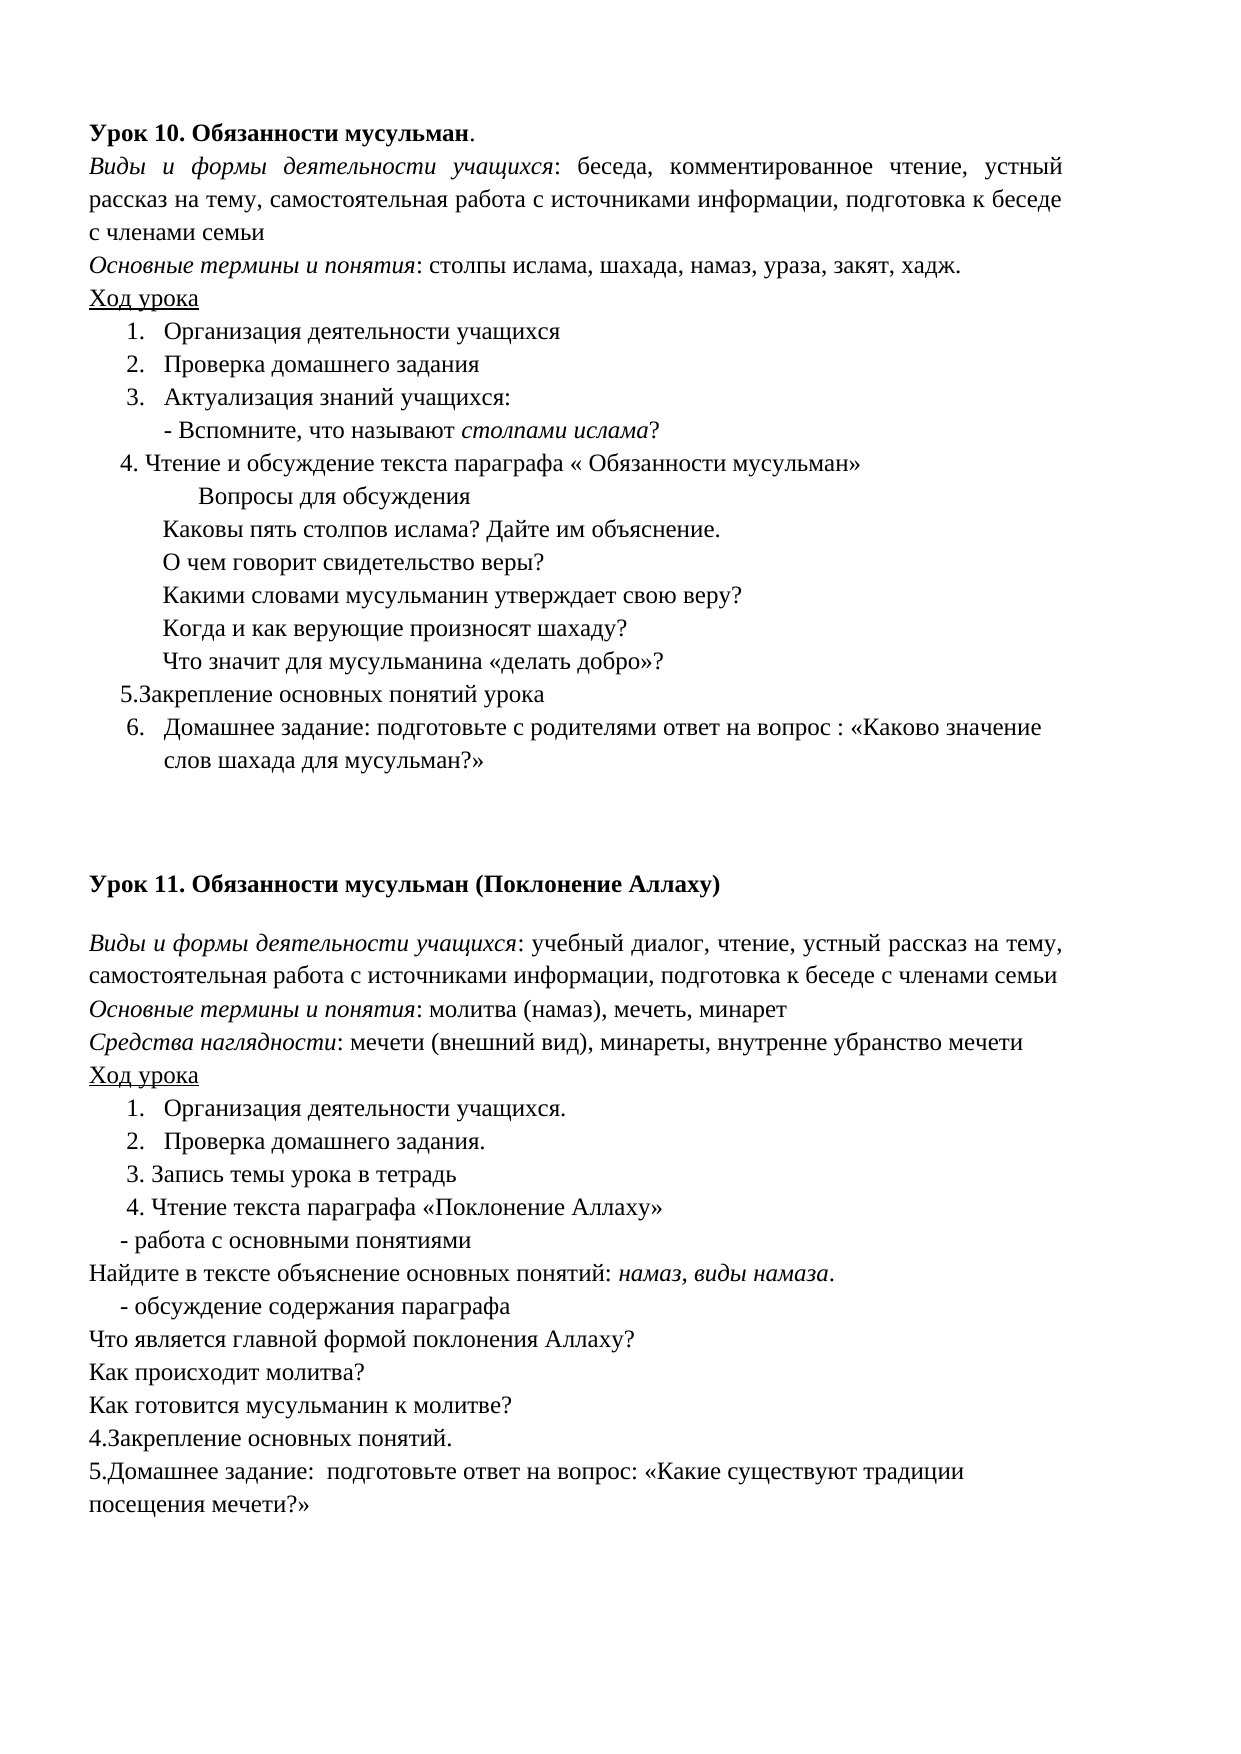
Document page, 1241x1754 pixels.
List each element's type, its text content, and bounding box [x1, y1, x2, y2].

text 3. Запись темы урока в тетрадь [126, 1159, 1063, 1187]
list Организация деятельности учащихся [126, 316, 1063, 345]
list Актуализация знаний учащихся: [126, 382, 1063, 411]
text Ход урока [88, 283, 1063, 312]
text Как готовится мусульманин к молитве? [88, 1390, 1063, 1419]
text Найдите в тексте объяснение основных понятий: намаз, виды намаза. [88, 1258, 1063, 1287]
text Основные термины и понятия: молитва (намаз), мечеть, минарет [88, 994, 1063, 1022]
text Ход урока [88, 1060, 1063, 1088]
text 4. Чтение и обсуждение текста параграфа « Обязанности мусульман» [88, 448, 1063, 477]
text Что является главной формой поклонения Аллаху? [88, 1324, 1063, 1353]
list Проверка домашнего задания. [126, 1126, 1063, 1154]
text Урок 11. Обязанности мусульман (Поклонение Аллаху) [88, 869, 1063, 898]
text - работа с основными понятиями [88, 1225, 1063, 1253]
text Что значит для мусульманина «делать добро»? [88, 646, 1063, 675]
list Проверка домашнего задания [126, 349, 1063, 378]
text 5.Домашнее задание: подготовьте ответ на вопрос: «Какие существуют традиции посещения мечети?» [88, 1456, 1063, 1518]
text 5.Закрепление основных понятий урока [88, 679, 1063, 708]
text Вопросы для обсуждения [88, 481, 1063, 510]
text О чем говорит свидетельство веры? [88, 547, 1063, 576]
text - Вспомните, что называют столпами ислама? [163, 415, 1063, 444]
text Когда и как верующие произносят шахаду? [88, 613, 1063, 642]
text Как происходит молитва? [88, 1357, 1063, 1386]
text Виды и формы деятельности учащихся: беседа, комментированное чтение, устный рассказ на тему, самостоятельная работа с источниками информации, подготовка к беседе с членами семьи [88, 151, 1063, 246]
text Какими словами мусульманин утверждает свою веру? [88, 580, 1063, 609]
text - обсуждение содержания параграфа [88, 1291, 1063, 1319]
text Каковы пять столпов ислама? Дайте им объяснение. [88, 514, 1063, 543]
text 4. Чтение текста параграфа «Поклонение Аллаху» [126, 1192, 1063, 1221]
text Виды и формы деятельности учащихся: учебный диалог, чтение, устный рассказ на тему, самостоятельная работа с источниками информации, подготовка к беседе с членами семьи [88, 928, 1063, 989]
list Домашнее задание: подготовьте с родителями ответ на вопрос : «Каково значение слов шахада для мусульман?» [126, 712, 1063, 774]
text Основные термины и понятия: столпы ислама, шахада, намаз, ураза, закят, хадж. [88, 250, 1063, 279]
text Средства наглядности: мечети (внешний вид), минареты, внутренне убранство мечети [88, 1027, 1063, 1055]
text 4.Закрепление основных понятий. [88, 1423, 1063, 1452]
list Организация деятельности учащихся. [126, 1093, 1063, 1121]
text Урок 10. Обязанности мусульман. [88, 118, 1063, 147]
